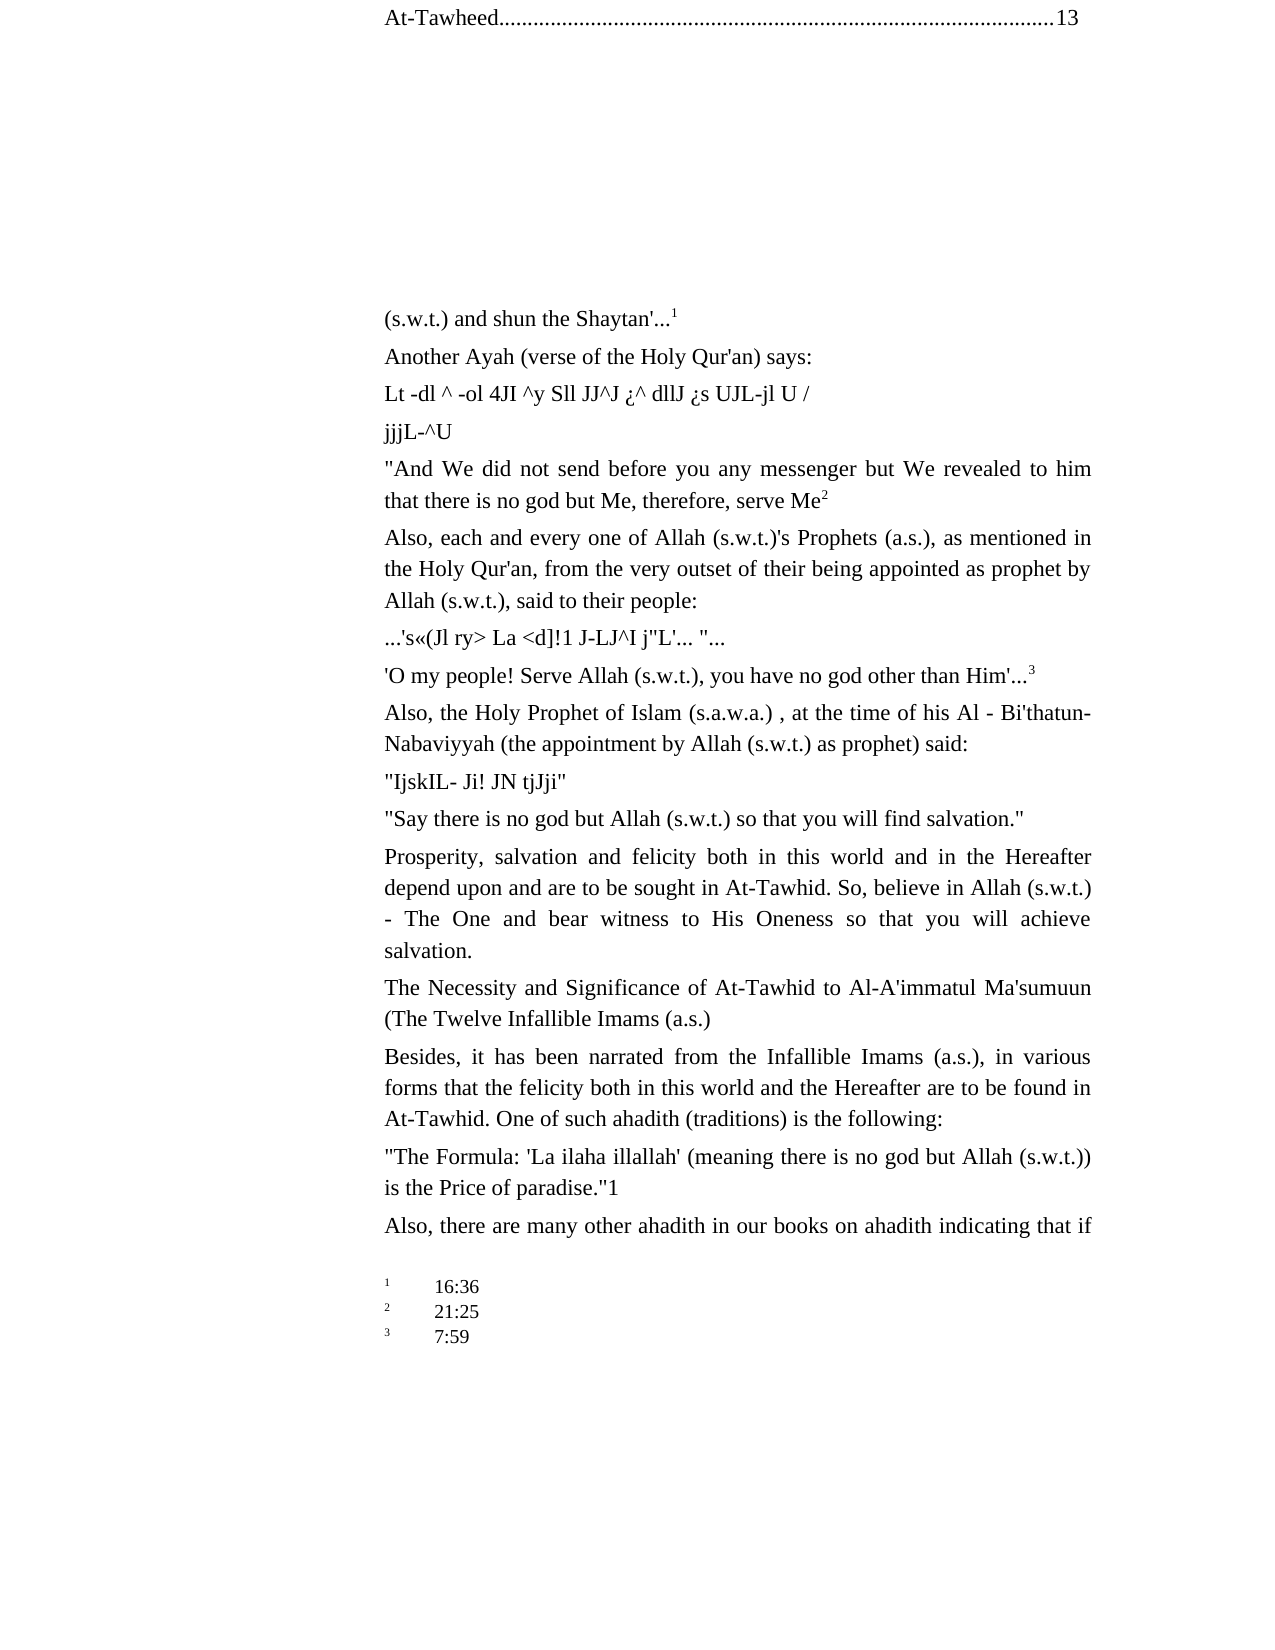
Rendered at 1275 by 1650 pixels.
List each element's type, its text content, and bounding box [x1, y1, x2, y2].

text Lt -dl ^ -ol 4JI ^y Sll JJ^J ¿^ dllJ ¿s UJL-jl U / [384, 377, 1093, 408]
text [384, 1208, 1093, 1239]
text Prosperity, salvation and felicity both in this world and in the Hereafter depend upon and are to be sought in At-Tawhid. So, believe in Allah (s.w.t.) - The One and bear witness to His Oneness so that you will achieve salvation. [384, 839, 1093, 964]
text The Necessity and Significance of At-Tawhid to Al-A'immatul Ma'sumuun (The Twelve Infallible Imams (a.s.) [384, 971, 1093, 1033]
text Also, each and every one of Allah (s.w.t.)'s Prophets (a.s.), as mentioned in the Holy Qur'an, from the very outset of their being appointed as prophet by Allah (s.w.t.), said to their people: [384, 521, 1093, 614]
text "IjskIL- Ji! JN tjJji" [384, 764, 1093, 796]
text Besides, it has been narrated from the Infallible Imams (a.s.), in various forms that the felicity both in this world and the Hereafter are to be found in At-Tawhid. One of such ahadith (traditions) is the following: [384, 1039, 1093, 1133]
text "Say there is no god but Allah (s.w.t.) so that you will find salvation." [384, 802, 1093, 833]
text ...'s«(Jl ry> La <d]!1 J-LJ^I j"L'... "... [384, 621, 1093, 652]
text Another Ayah (verse of the Holy Qur'an) says: [384, 339, 1093, 371]
text "And We did not send before you any messenger but We revealed to him that there is no god but Me, therefore, serve Me [384, 452, 1093, 514]
text 'O my people! Serve Allah (s.w.t.), you have no god other than Him'... [384, 658, 1093, 689]
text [384, 302, 1093, 333]
text jjjL-^U [384, 414, 1093, 446]
text "The Formula: 'La ilaha illallah' (meaning there is no god but Allah (s.w.t.)) is the Price of paradise."1 [384, 1139, 1093, 1202]
text Also, the Holy Prophet of Islam (s.a.w.a.) , at the time of his Al - Bi'thatun- Nabaviyyah (the appointment by Allah (s.w.t.) as prophet) said: [384, 696, 1093, 758]
